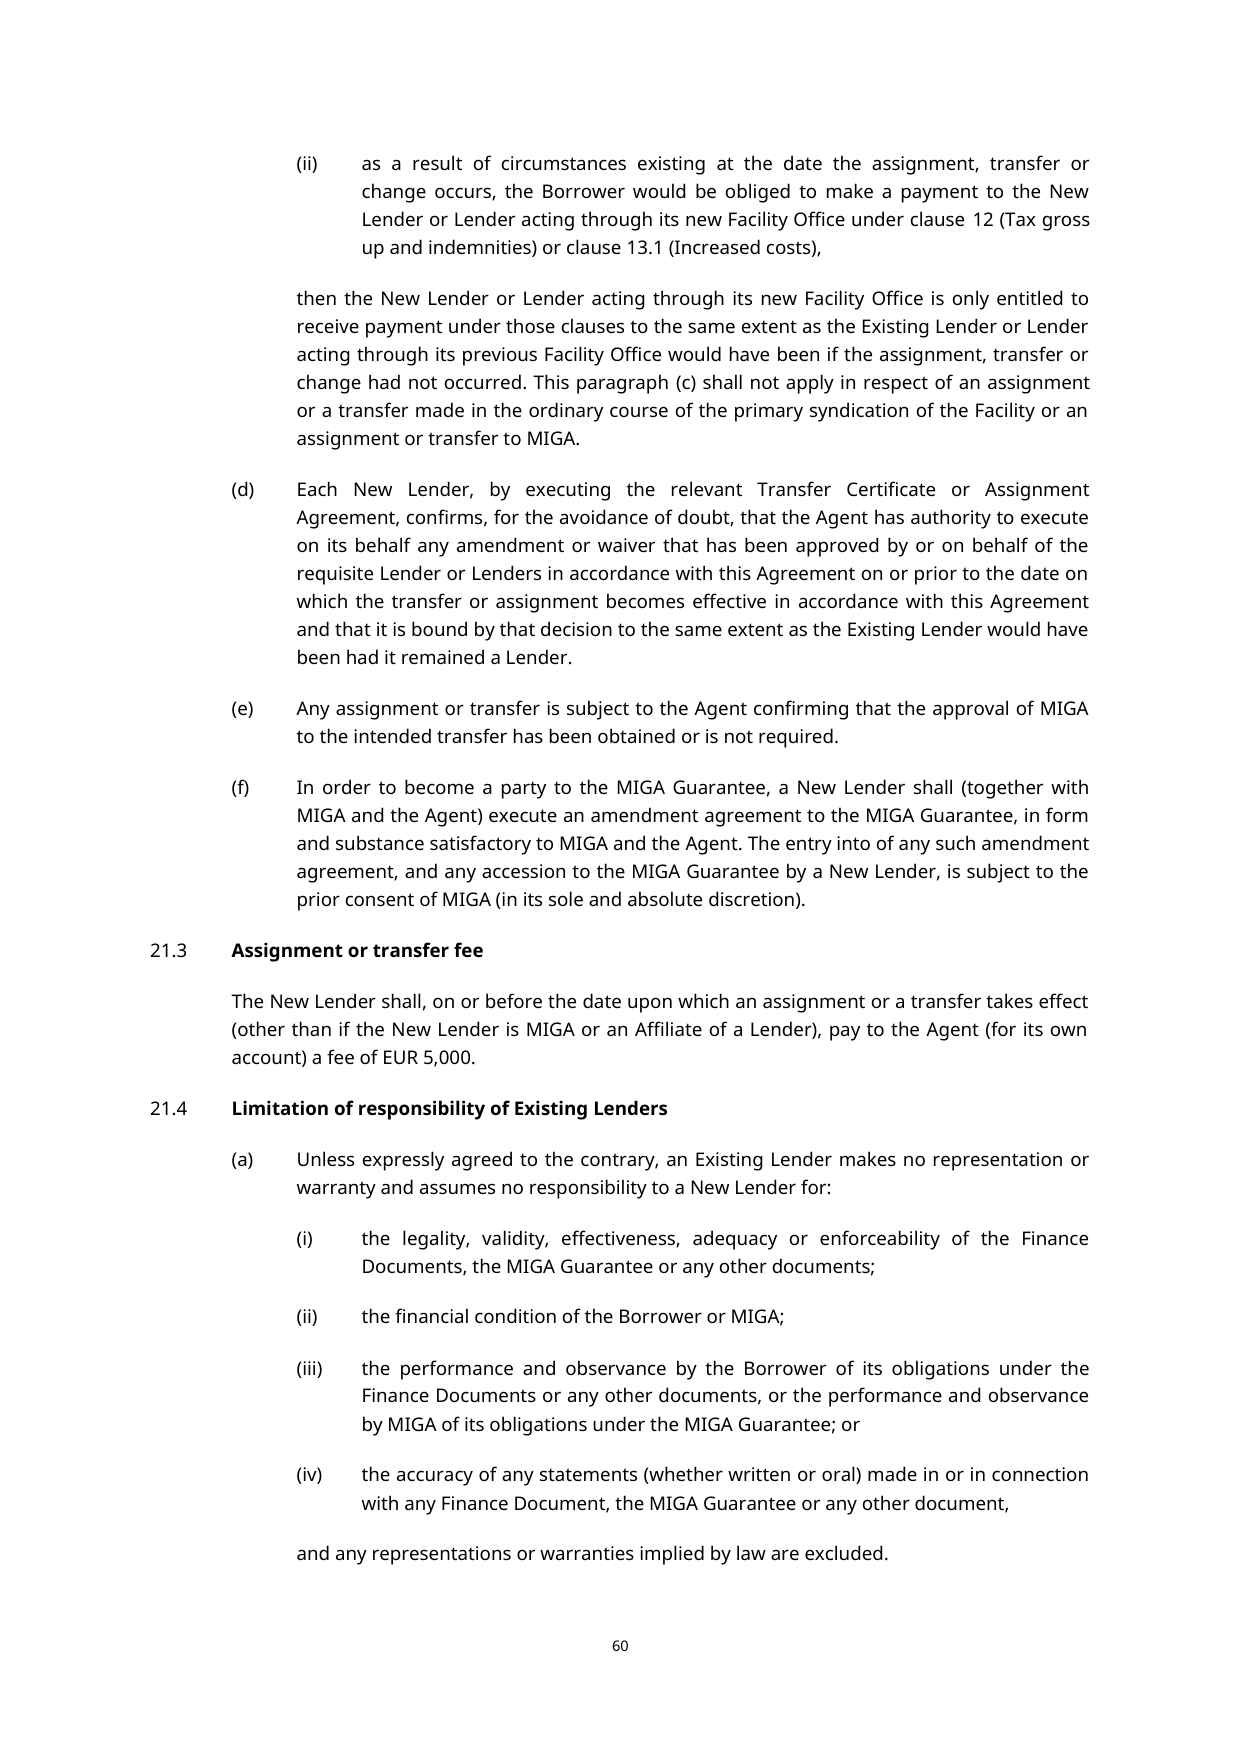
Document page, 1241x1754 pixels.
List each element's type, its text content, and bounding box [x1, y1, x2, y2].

text the legality, validity, effectiveness, adequacy or enforceability of the Finance Documents, the MIGA Guarantee or any other documents; [296, 1225, 1090, 1278]
text Each New Lender, by executing the relevant Transfer Certificate or Assignment Agreement, confirms, for the avoidance of doubt, that the Agent has authority to execute on its behalf any amendment or waiver that has been approved by or on behalf of the requisite Lender or Lenders in accordance with this Agreement on or prior to the date on which the transfer or assignment becomes effective in accordance with this Agreement and that it is bound by that decision to the same extent as the Existing Lender would have been had it remained a Lender. [231, 476, 1090, 670]
text the financial condition of the Borrower or MIGA; [296, 1304, 1090, 1329]
text The New Lender shall, on or before the date upon which an assignment or a transfer takes effect (other than if the New Lender is MIGA or an Affiliate of a Lender), pay to the Agent (for its own account) a fee of EUR 5,000. [231, 988, 1090, 1069]
text as a result of circumstances existing at the date the assignment, transfer or change occurs, the Borrower would be obliged to make a payment to the New Lender or Lender acting through its new Facility Office under clause ‎12 (Tax gross up and indemnities) or clause ‎13.1 (Increased costs), [296, 150, 1090, 259]
text then the New Lender or Lender acting through its new Facility Office is only entitled to receive payment under those clauses to the same extent as the Existing Lender or Lender acting through its previous Facility Office would have been if the assignment, transfer or change had not occurred. This paragraph ‎(c) shall not apply in respect of an assignment or a transfer made in the ordinary course of the primary syndication of the Facility or an assignment or transfer to MIGA. [296, 285, 1090, 451]
text Any assignment or transfer is subject to the Agent confirming that the approval of MIGA to the intended transfer has been obtained or is not required. [231, 695, 1090, 749]
text the performance and observance by the Borrower of its obligations under the Finance Documents or any other documents, or the performance and observance by MIGA of its obligations under the MIGA Guarantee; or [296, 1355, 1090, 1436]
text Limitation of responsibility of Existing Lenders [150, 1095, 1090, 1121]
text Assignment or transfer fee [150, 937, 1090, 963]
text In order to become a party to the MIGA Guarantee, a New Lender shall (together with MIGA and the Agent) execute an amendment agreement to the MIGA Guarantee, in form and substance satisfactory to MIGA and the Agent. The entry into of any such amendment agreement, and any accession to the MIGA Guarantee by a New Lender, is subject to the prior consent of MIGA (in its sole and absolute discretion). [231, 774, 1090, 912]
text and any representations or warranties implied by law are excluded. [296, 1541, 1090, 1566]
text Unless expressly agreed to the contrary, an Existing Lender makes no representation or warranty and assumes no responsibility to a New Lender for: [231, 1146, 1090, 1199]
text the accuracy of any statements (whether written or oral) made in or in connection with any Finance Document, the MIGA Guarantee or any other document, [296, 1462, 1090, 1515]
